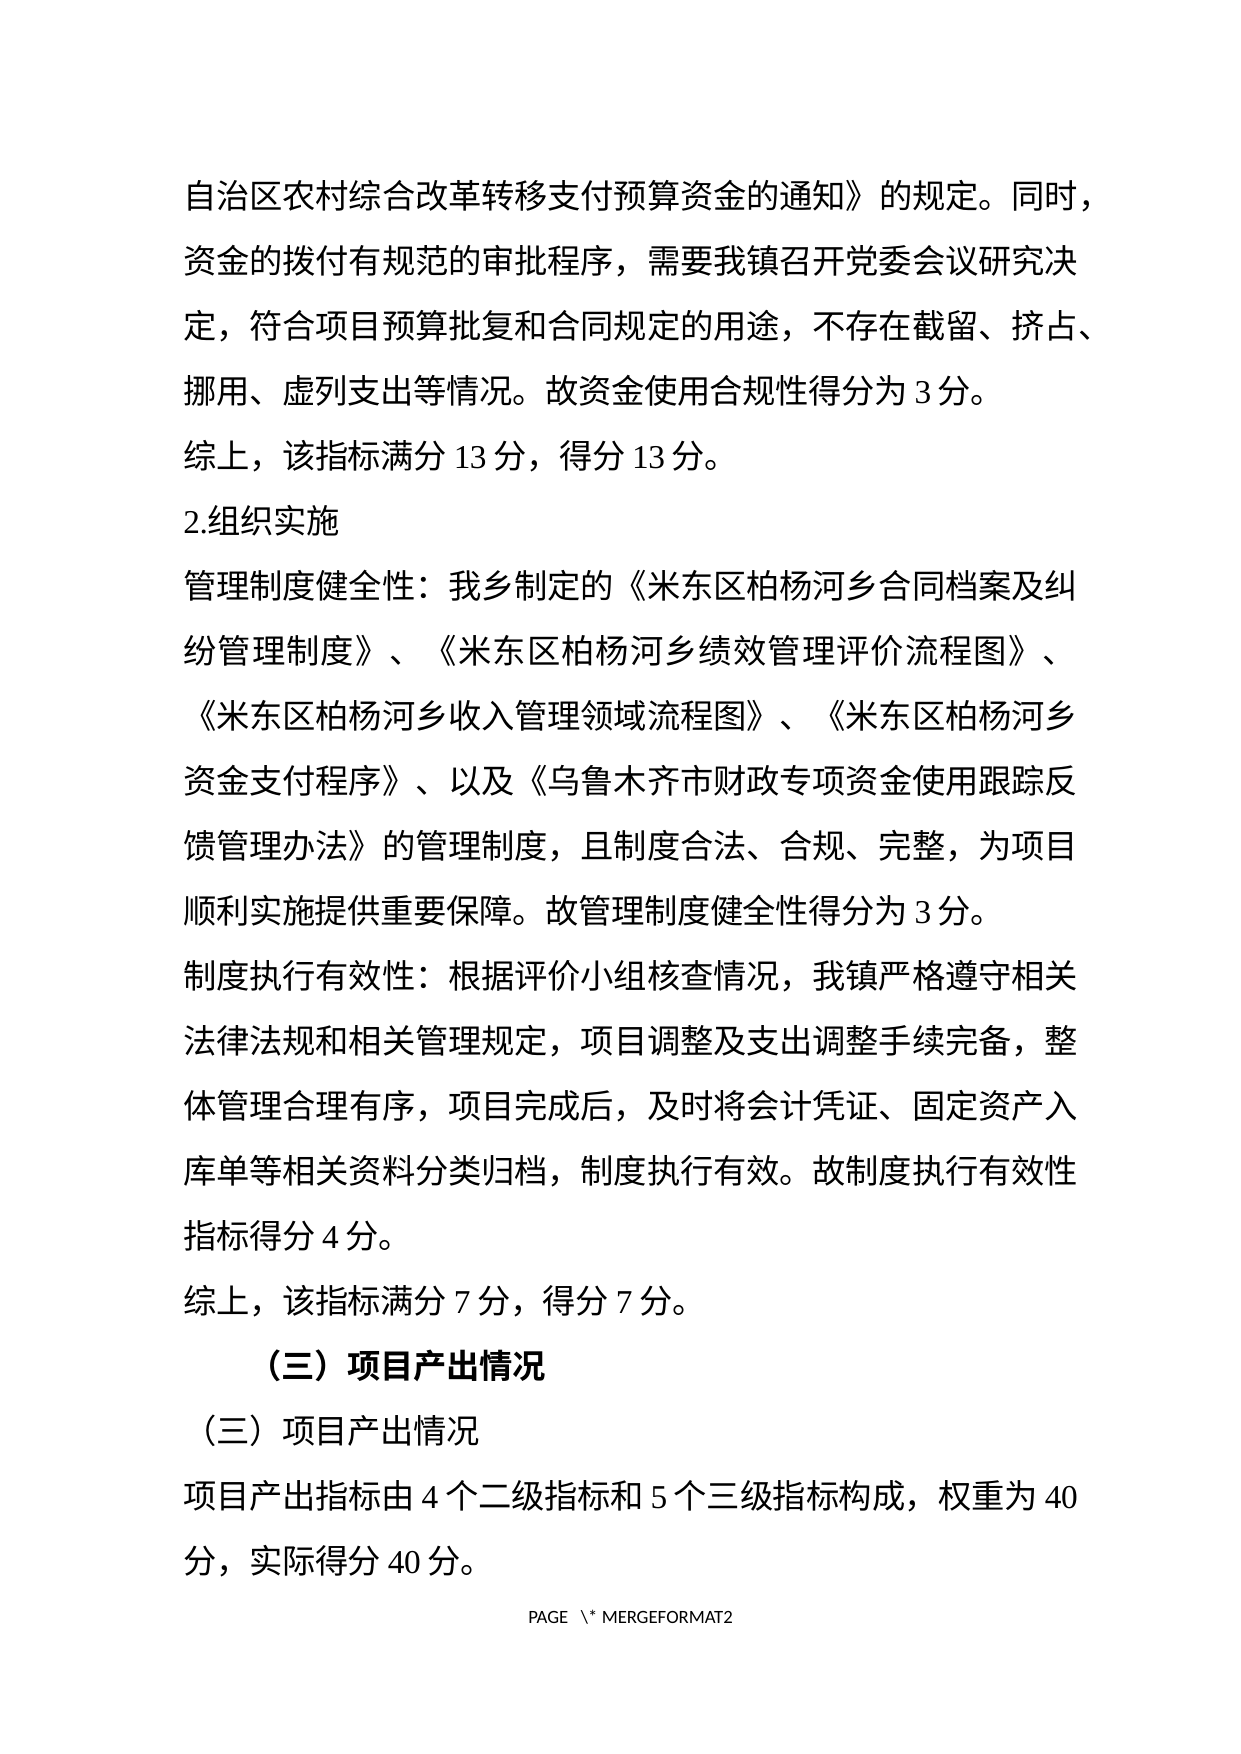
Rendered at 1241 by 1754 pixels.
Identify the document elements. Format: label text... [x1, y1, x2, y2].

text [183, 162, 1078, 1332]
text （三）项目产出情况 [183, 1332, 1078, 1397]
